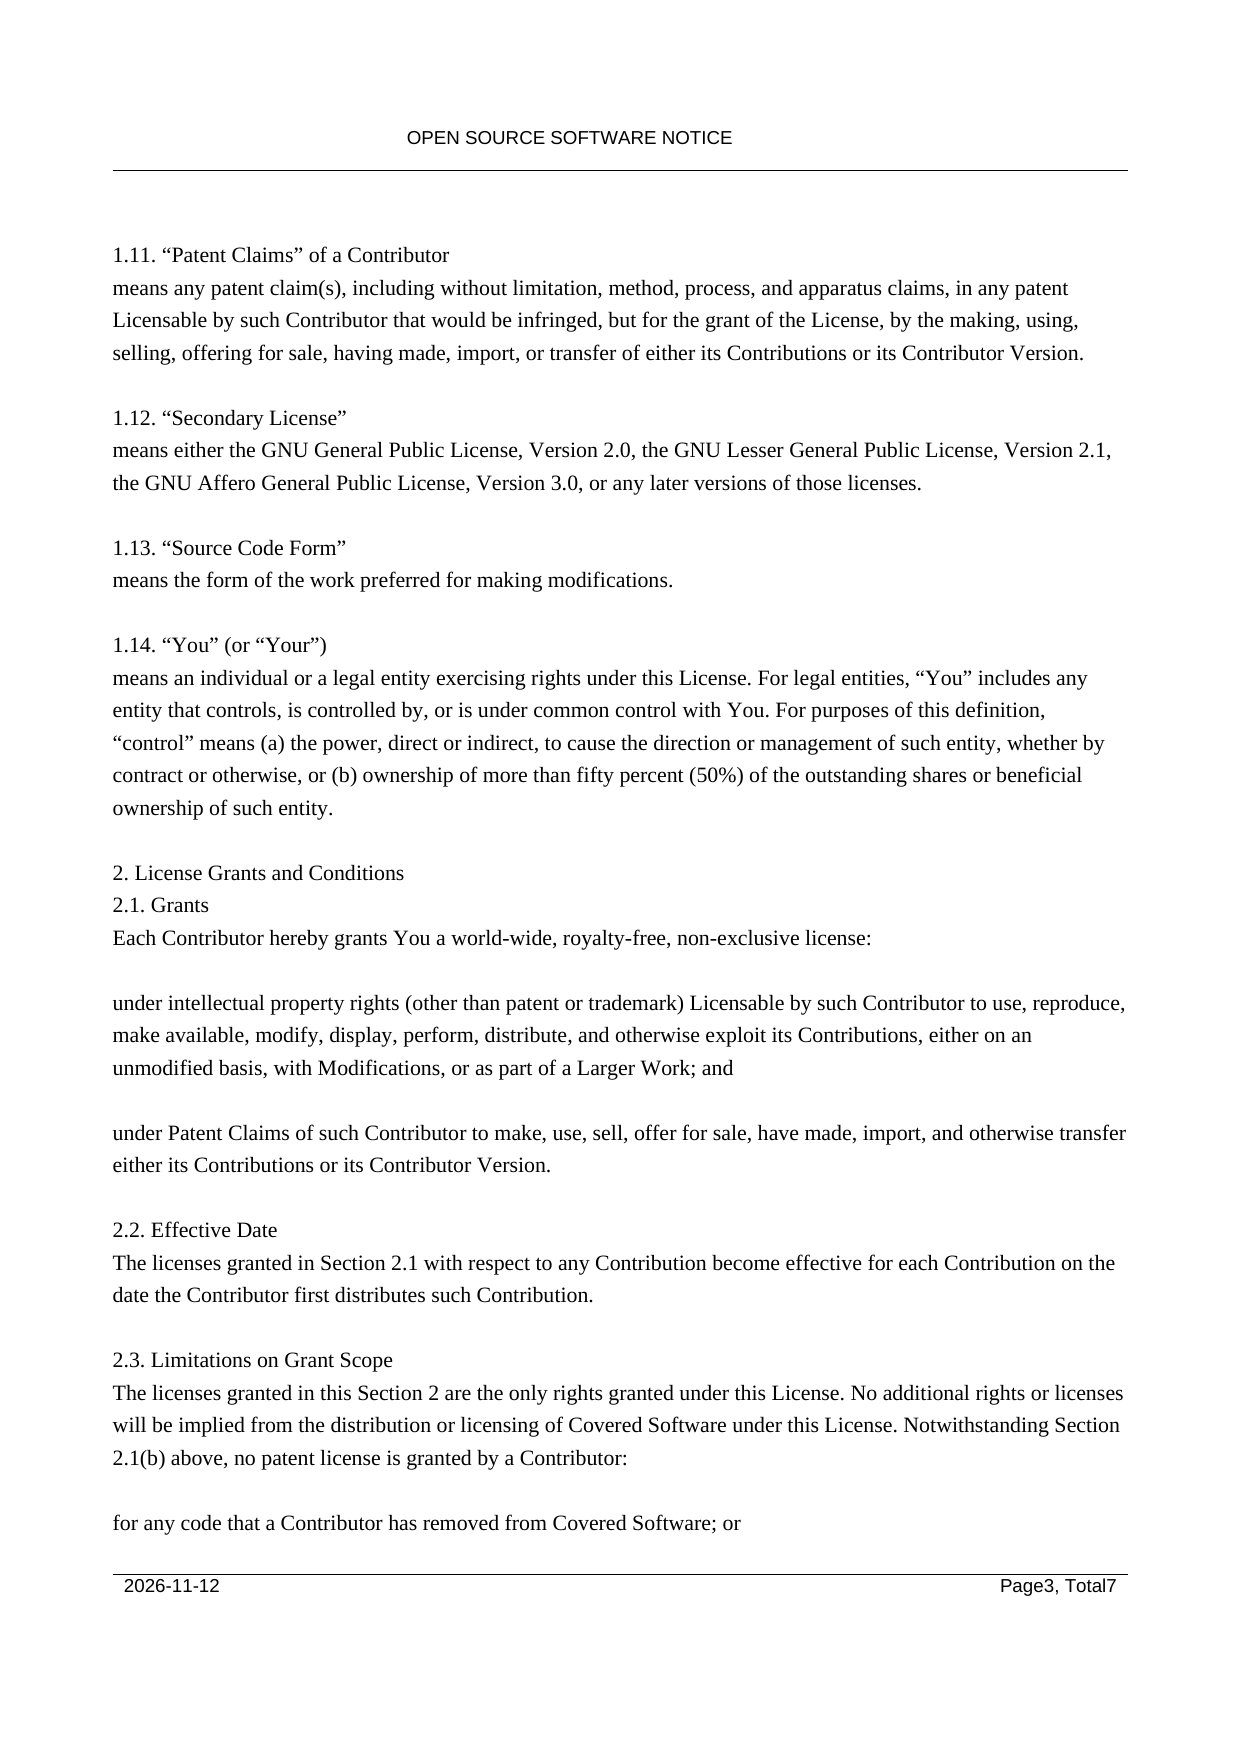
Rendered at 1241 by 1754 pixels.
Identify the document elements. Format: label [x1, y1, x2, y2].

text [112, 206, 1128, 1539]
